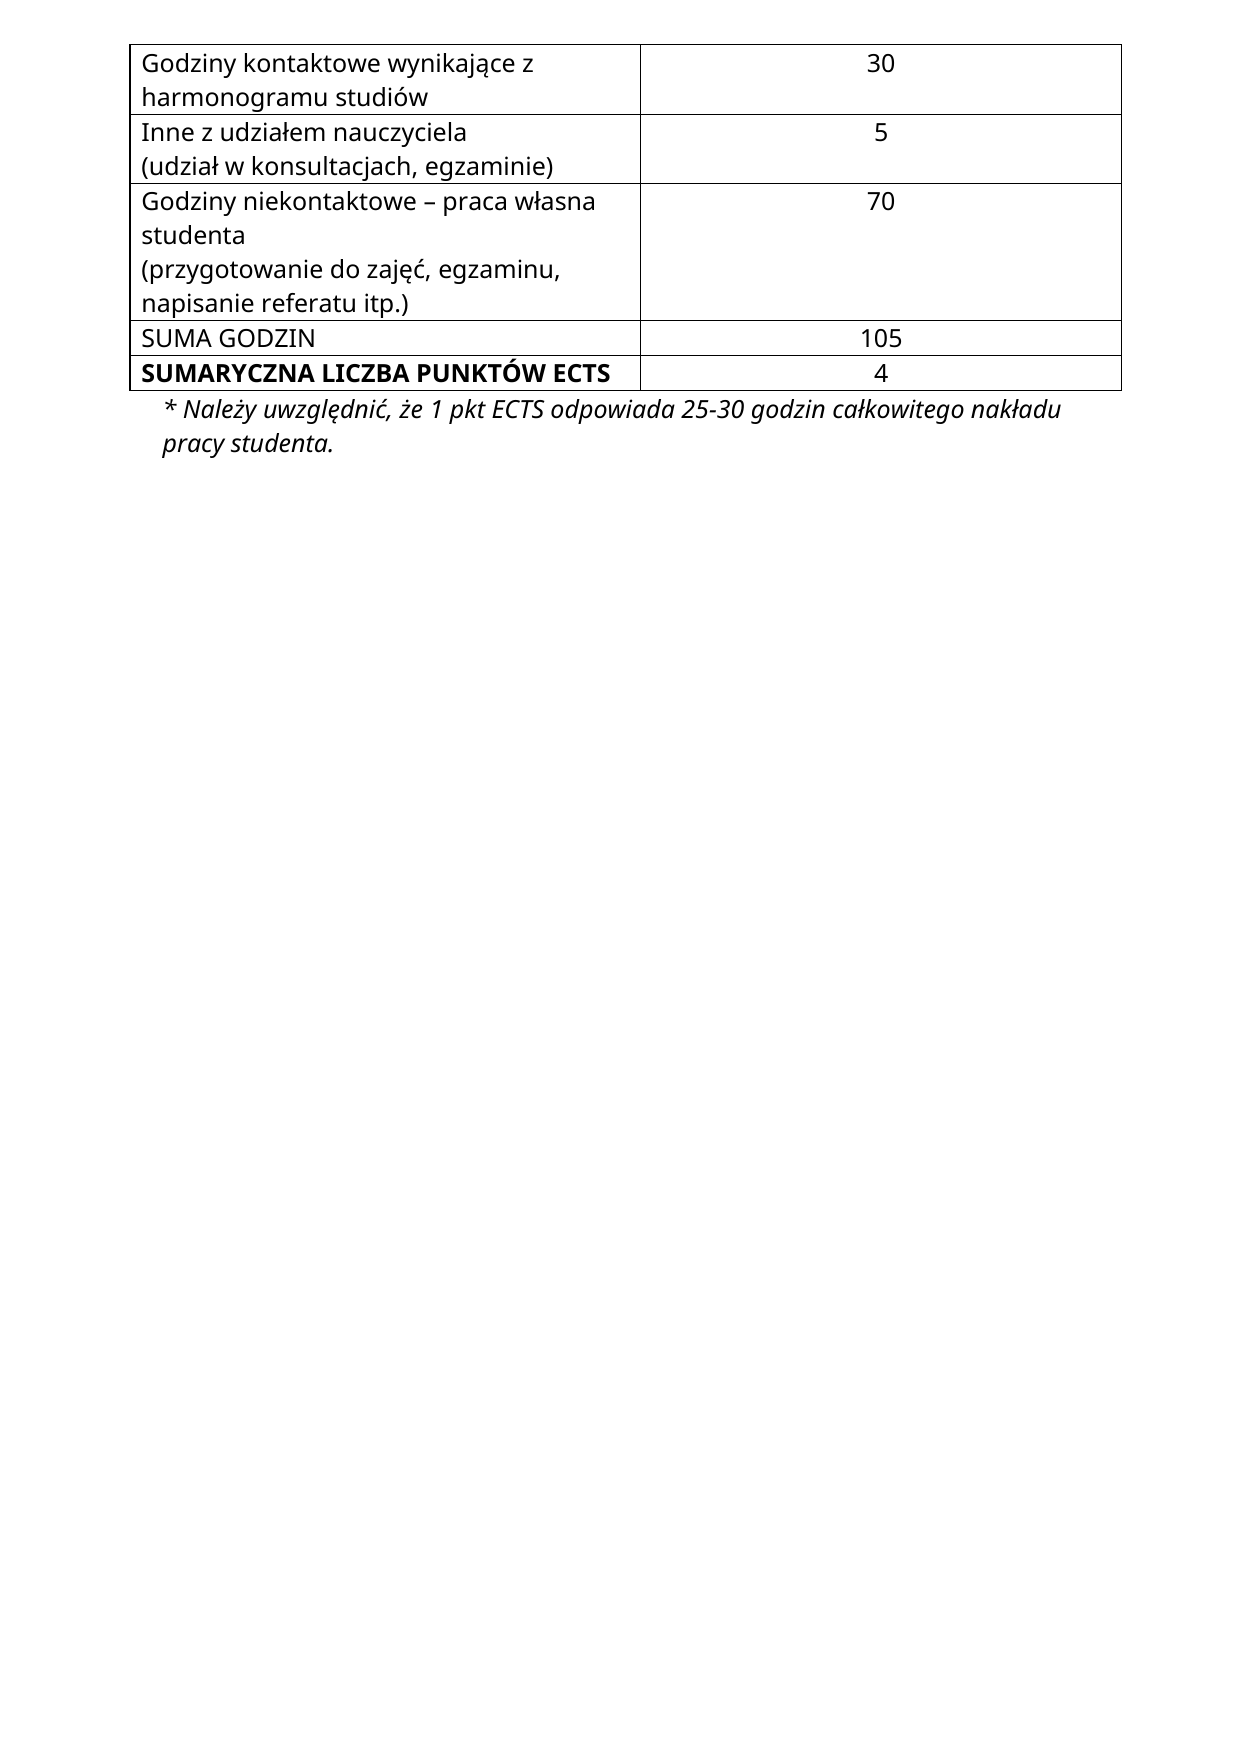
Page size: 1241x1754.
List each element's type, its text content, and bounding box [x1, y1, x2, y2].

table_cell 5 [641, 115, 1121, 183]
table_cell 4 [641, 356, 1121, 390]
table_cell Godziny kontaktowe wynikające z harmonogramu studiów [131, 45, 640, 113]
table_cell SUMA GODZIN [131, 321, 640, 355]
table_cell Godziny niekontaktowe – praca własna studenta (przygotowanie do zajęć, egzaminu, napisanie referatu itp.) [131, 184, 640, 320]
table_cell 30 [641, 45, 1121, 113]
table_cell 105 [641, 321, 1121, 355]
table_cell SUMARYCZNA LICZBA PUNKTÓW ECTS [131, 356, 640, 390]
table_cell 70 [641, 184, 1121, 320]
text * Należy uwzględnić, że 1 pkt ECTS odpowiada 25-30 godzin całkowitego nakładu pracy studenta. [162, 391, 1122, 459]
table_cell Inne z udziałem nauczyciela (udział w konsultacjach, egzaminie) [131, 115, 640, 183]
